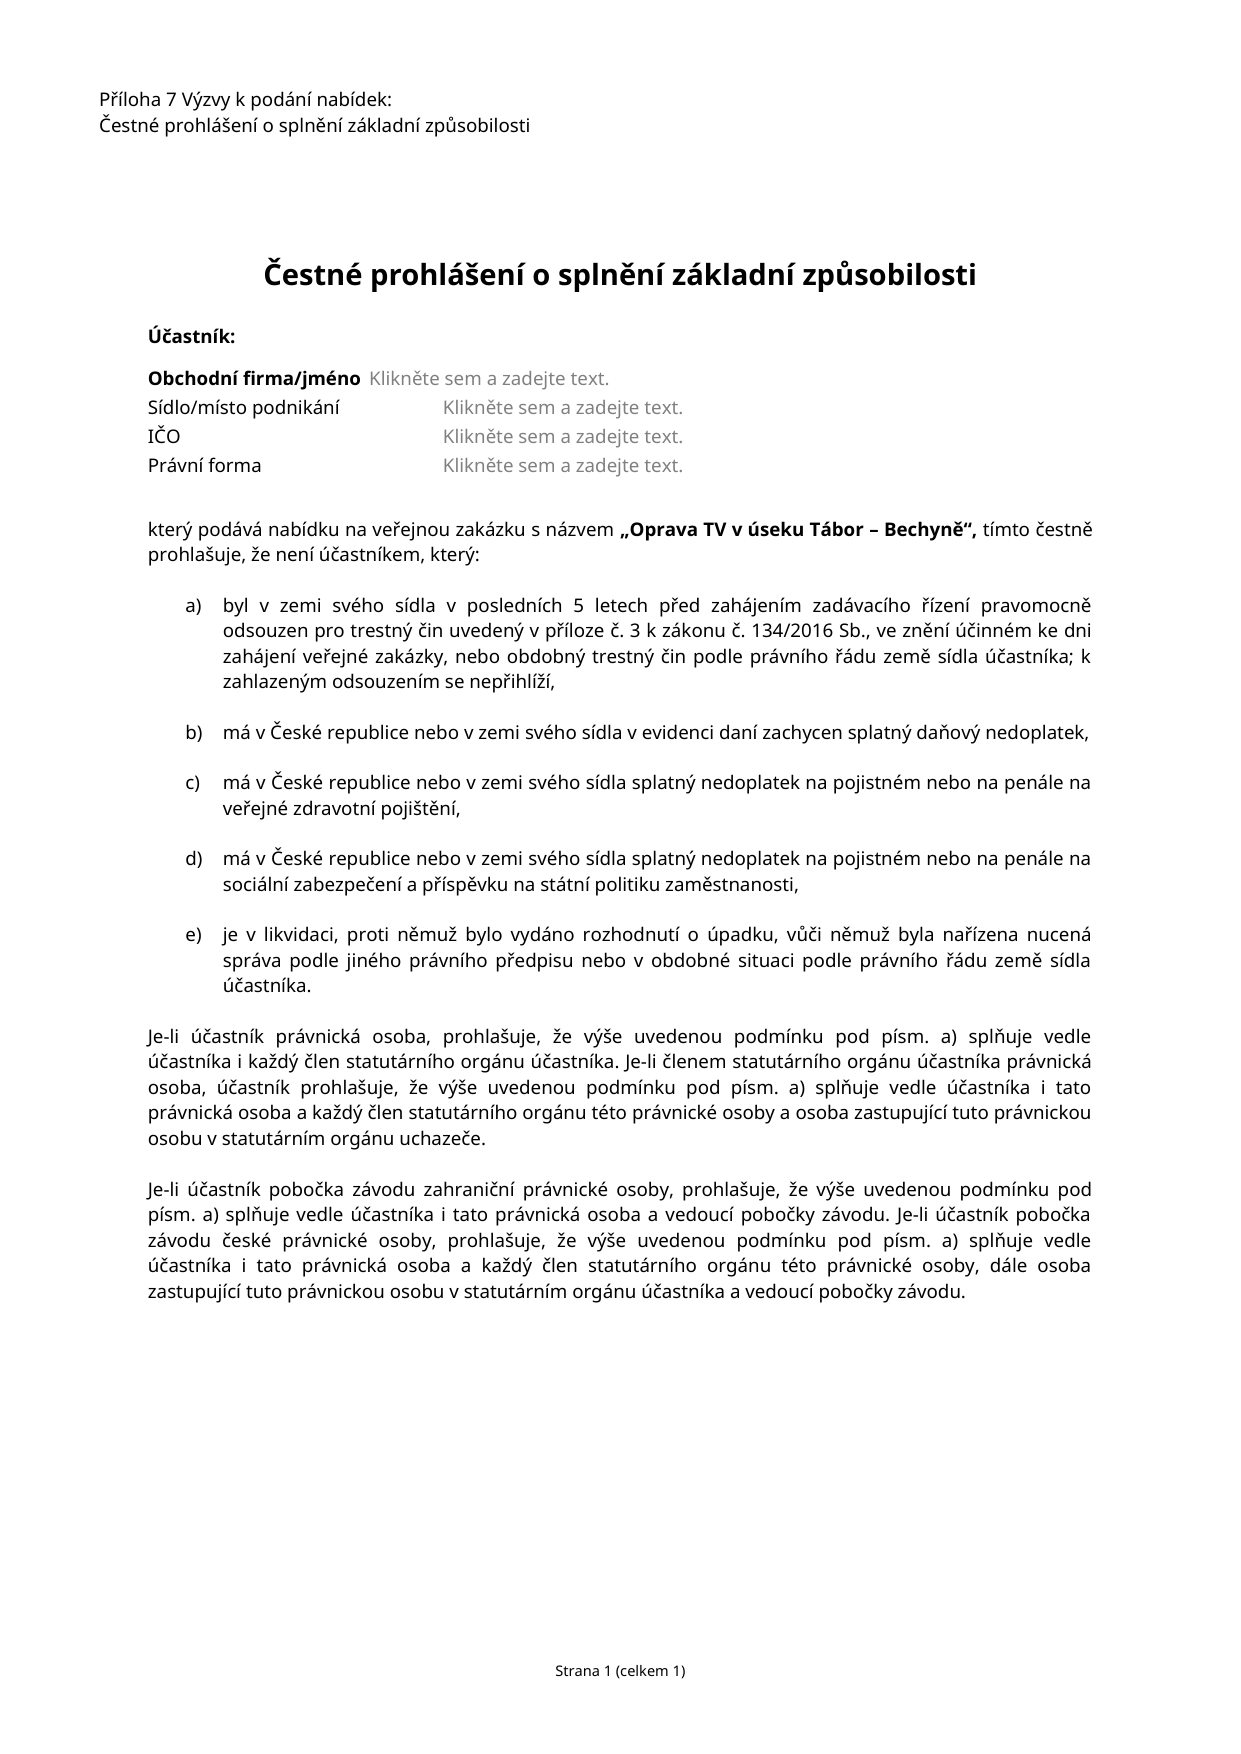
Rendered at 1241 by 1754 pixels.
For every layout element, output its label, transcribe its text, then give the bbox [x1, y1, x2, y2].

list má v České republice nebo v zemi svého sídla splatný nedoplatek na pojistném nebo na penále na veřejné zdravotní pojištění, [185, 769, 1093, 821]
text IČO [148, 420, 1093, 449]
text který podává nabídku na veřejnou zakázku s názvem „Oprava TV v úseku Tábor – Bechyně“, tímto čestně prohlašuje, že není účastníkem, který: [148, 516, 1093, 567]
text Je-li účastník právnická osoba, prohlašuje, že výše uvedenou podmínku pod písm. a) splňuje vedle účastníka i každý člen statutárního orgánu účastníka. Je-li členem statutárního orgánu účastníka právnická osoba, účastník prohlašuje, že výše uvedenou podmínku pod písm. a) splňuje vedle účastníka i tato právnická osoba a každý člen statutárního orgánu této právnické osoby a osoba zastupující tuto právnickou osobu v statutárním orgánu uchazeče. [148, 1023, 1093, 1151]
list má v České republice nebo v zemi svého sídla splatný nedoplatek na pojistném nebo na penále na sociální zabezpečení a příspěvku na státní politiku zaměstnanosti, [185, 846, 1093, 897]
text Sídlo/místo podnikání [148, 391, 1093, 420]
text Je-li účastník pobočka závodu zahraniční právnické osoby, prohlašuje, že výše uvedenou podmínku pod písm. a) splňuje vedle účastníka i tato právnická osoba a vedoucí pobočky závodu. Je-li účastník pobočka závodu české právnické osoby, prohlašuje, že výše uvedenou podmínku pod písm. a) splňuje vedle účastníka i tato právnická osoba a každý člen statutárního orgánu této právnické osoby, dále osoba zastupující tuto právnickou osobu v statutárním orgánu účastníka a vedoucí pobočky závodu. [148, 1176, 1093, 1304]
text Právní forma [148, 449, 1093, 478]
list je v likvidaci, proti němuž bylo vydáno rozhodnutí o úpadku, vůči němuž byla nařízena nucená správa podle jiného právního předpisu nebo v obdobné situaci podle právního řádu země sídla účastníka. [185, 922, 1093, 998]
text Účastník: [148, 318, 1093, 349]
list má v České republice nebo v zemi svého sídla v evidenci daní zachycen splatný daňový nedoplatek, [185, 719, 1093, 744]
list byl v zemi svého sídla v posledních 5 letech před zahájením zadávacího řízení pravomocně odsouzen pro trestný čin uvedený v příloze č. 3 k zákonu č. 134/2016 Sb., ve znění účinném ke dni zahájení veřejné zakázky, nebo obdobný trestný čin podle právního řádu země sídla účastníka; k zahlazeným odsouzením se nepřihlíží, [185, 592, 1093, 694]
text Obchodní firma/jméno [148, 362, 1093, 391]
title Čestné prohlášení o splnění základní způsobilosti [148, 254, 1093, 293]
